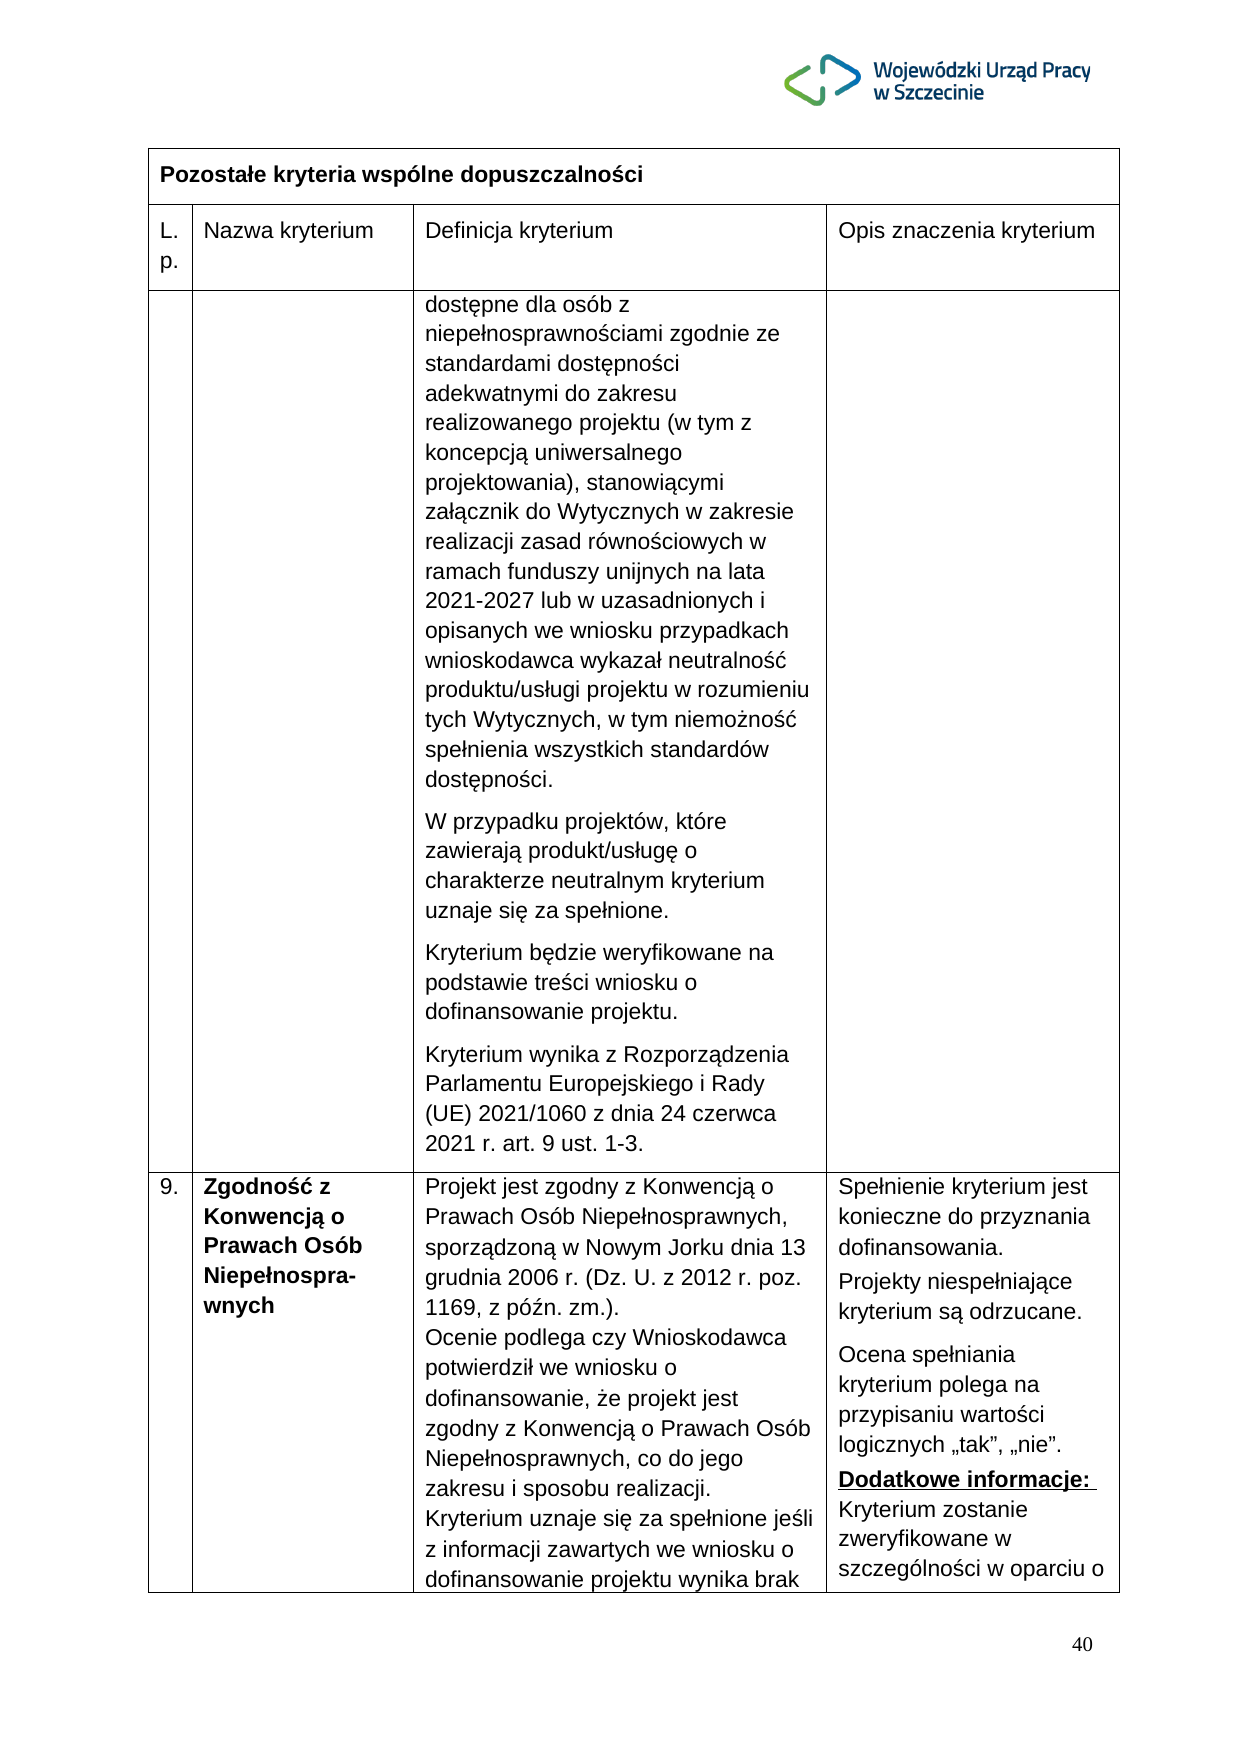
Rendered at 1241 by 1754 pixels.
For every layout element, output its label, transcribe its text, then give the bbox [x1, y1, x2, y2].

table_cell Definicja kryterium [414, 205, 826, 289]
table_cell Opis znaczenia kryterium [827, 205, 1119, 289]
table_cell L.p. [149, 205, 192, 289]
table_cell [827, 291, 1119, 1172]
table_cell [414, 291, 826, 1172]
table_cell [193, 291, 413, 1172]
table_cell [149, 291, 192, 1172]
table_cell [414, 1173, 826, 1592]
table_cell Nazwa kryterium [193, 205, 413, 289]
picture [784, 54, 1091, 106]
table_header Pozostałe kryteria wspólne dopuszczalności [149, 149, 1119, 204]
table_cell [149, 1173, 192, 1592]
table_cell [193, 1173, 413, 1592]
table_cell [827, 1173, 1119, 1592]
